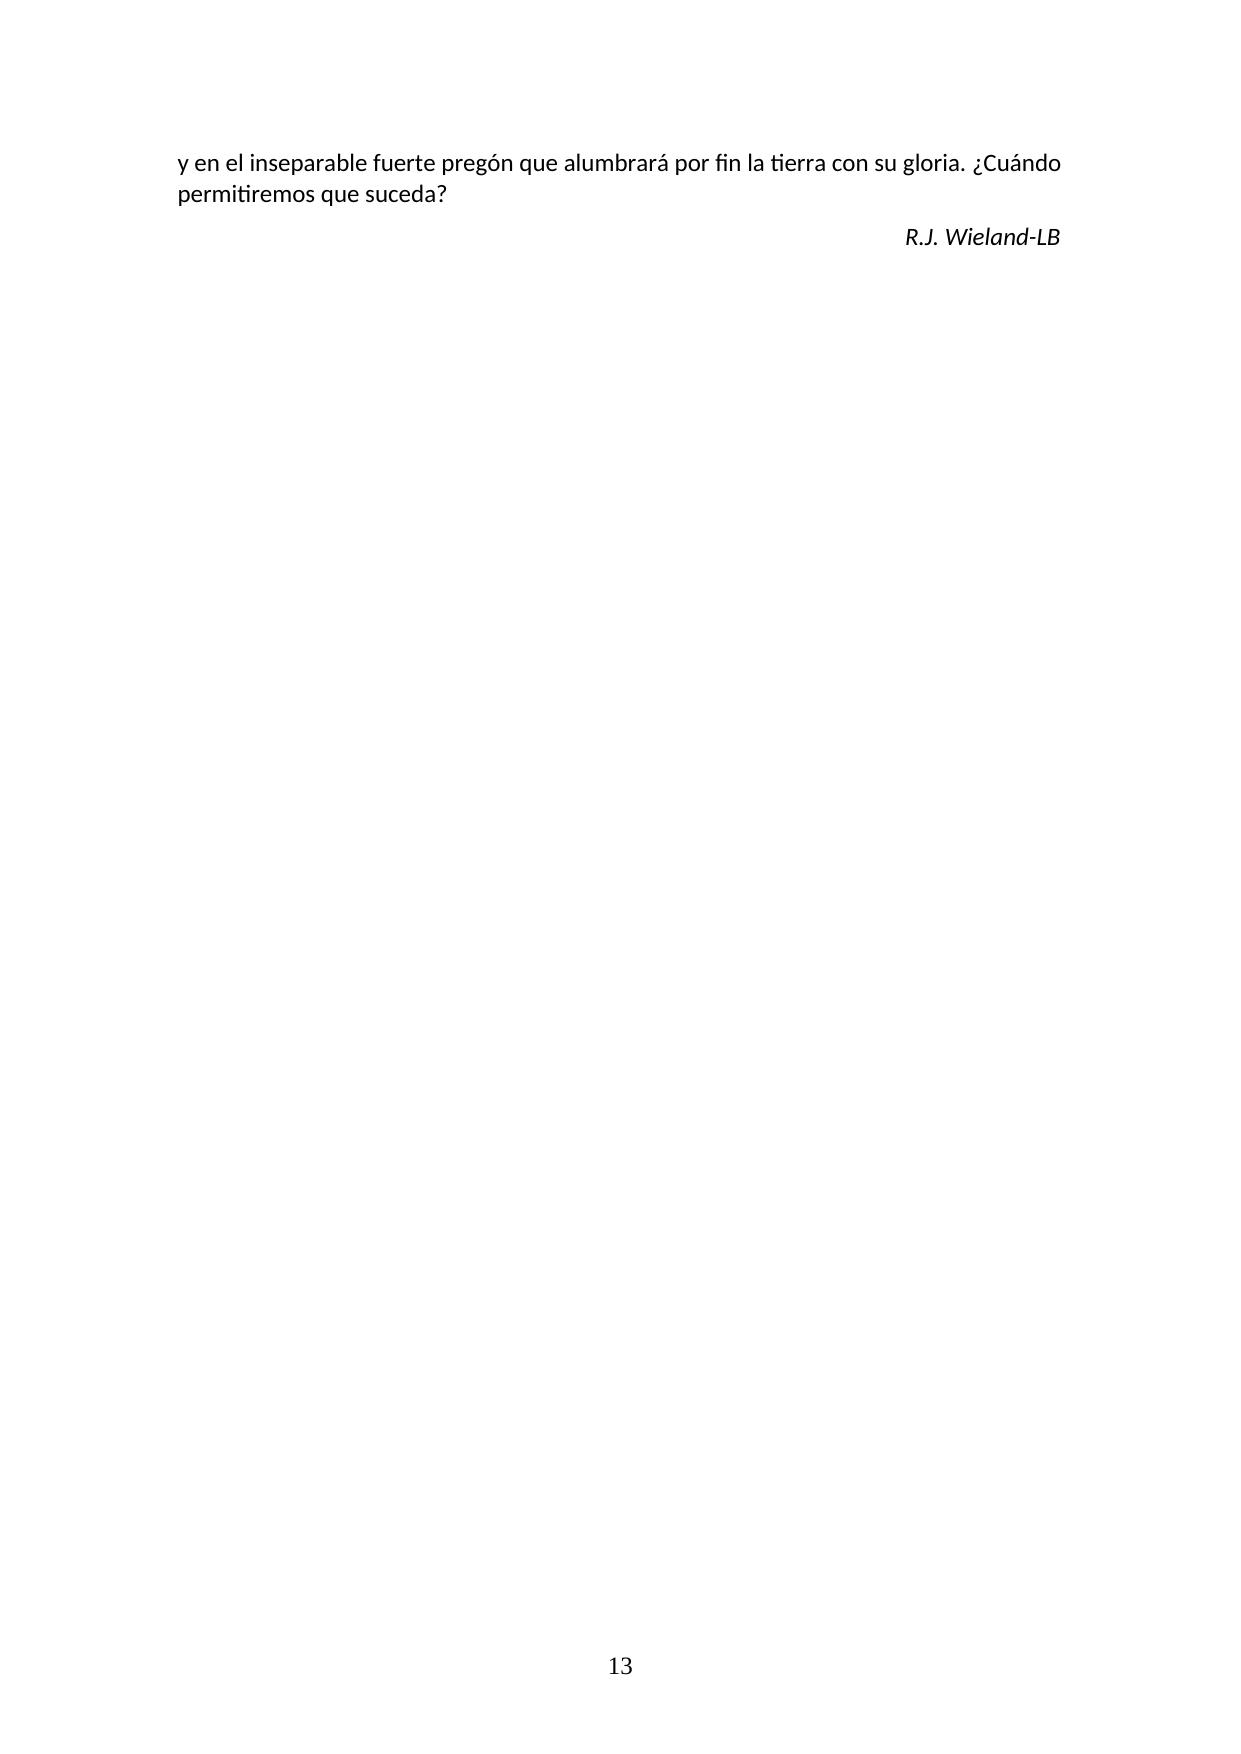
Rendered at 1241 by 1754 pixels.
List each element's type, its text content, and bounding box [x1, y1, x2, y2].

text R.J. Wieland-LB [177, 221, 1063, 252]
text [177, 148, 1063, 209]
